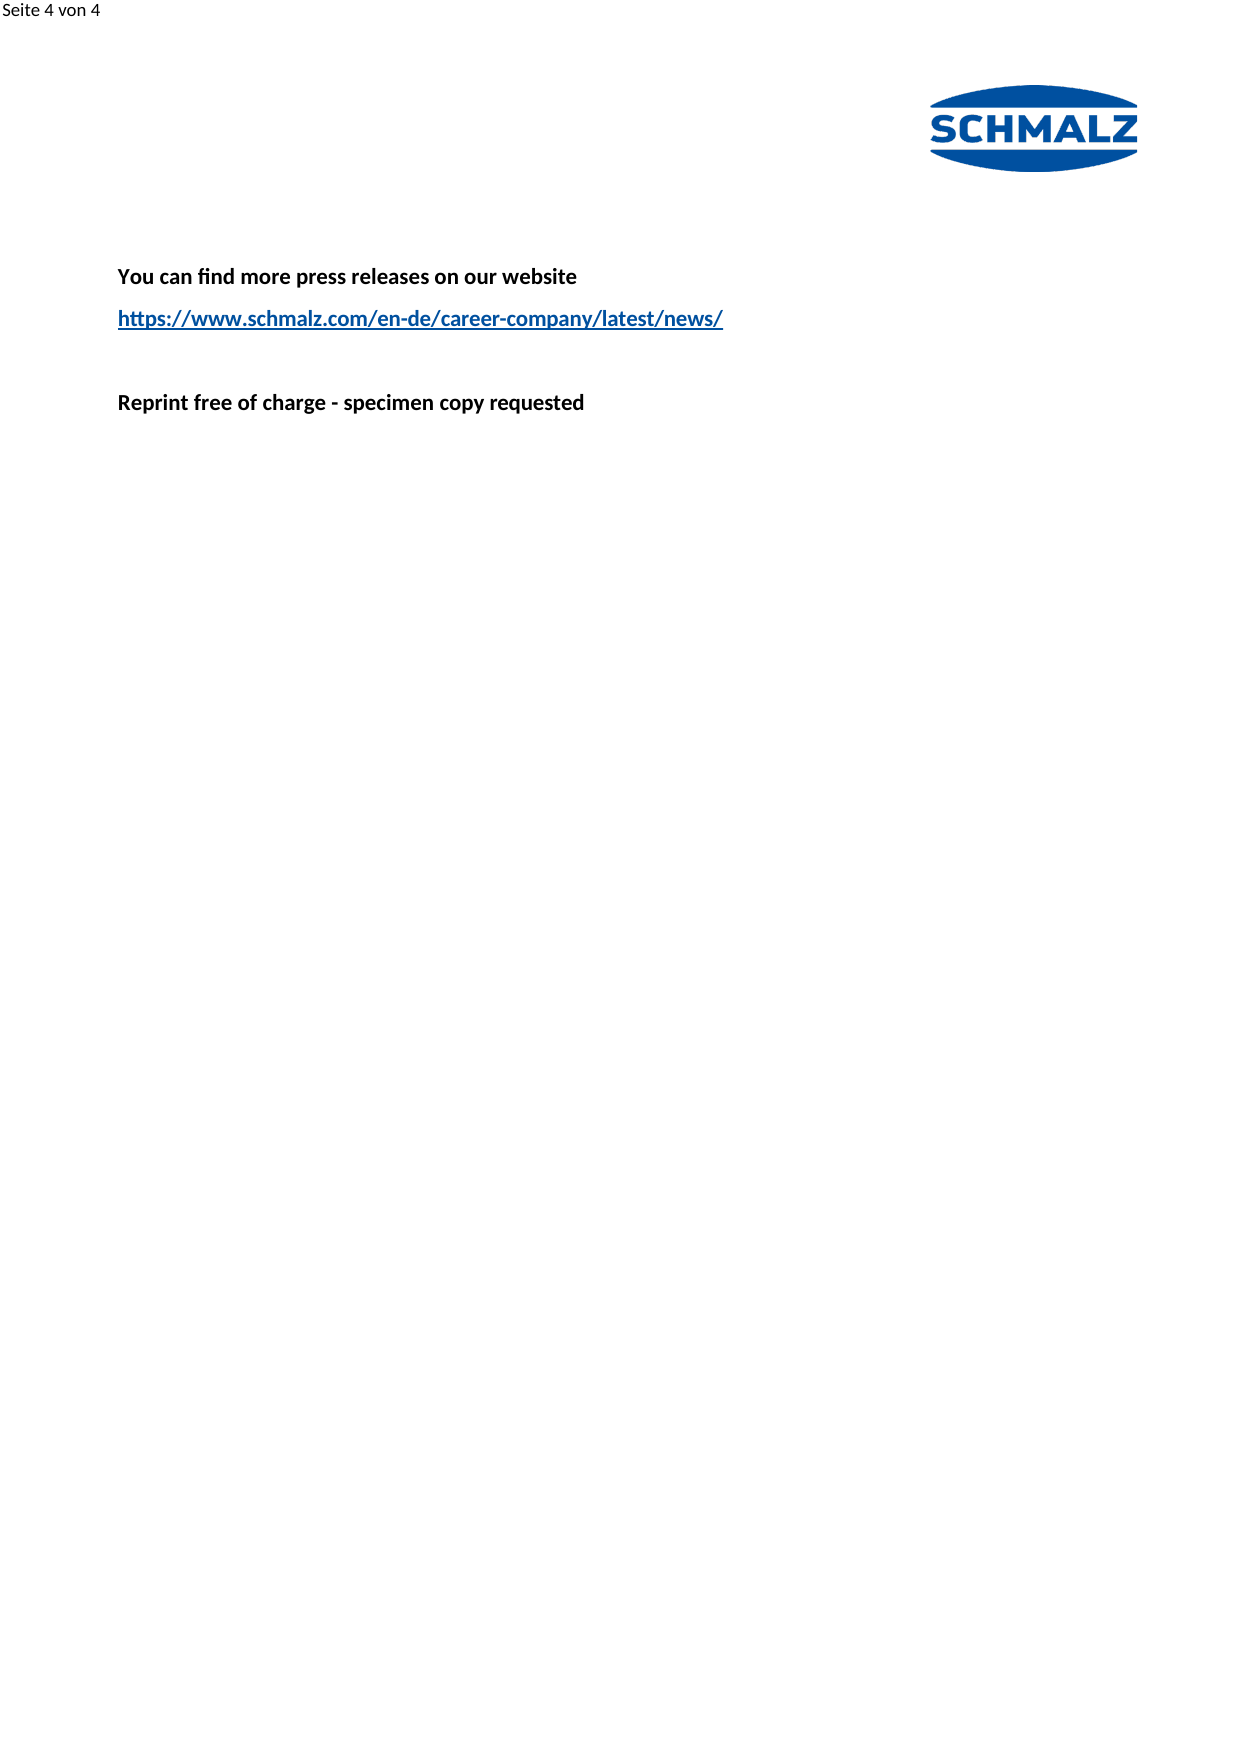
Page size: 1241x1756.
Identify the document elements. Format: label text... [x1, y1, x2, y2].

text Reprint free of charge - specimen copy requested [118, 388, 1146, 416]
text You can find more press releases on our website https://www.schmalz.com/en-de/career-company/latest/news/ [118, 262, 736, 332]
picture [930, 85, 1138, 172]
